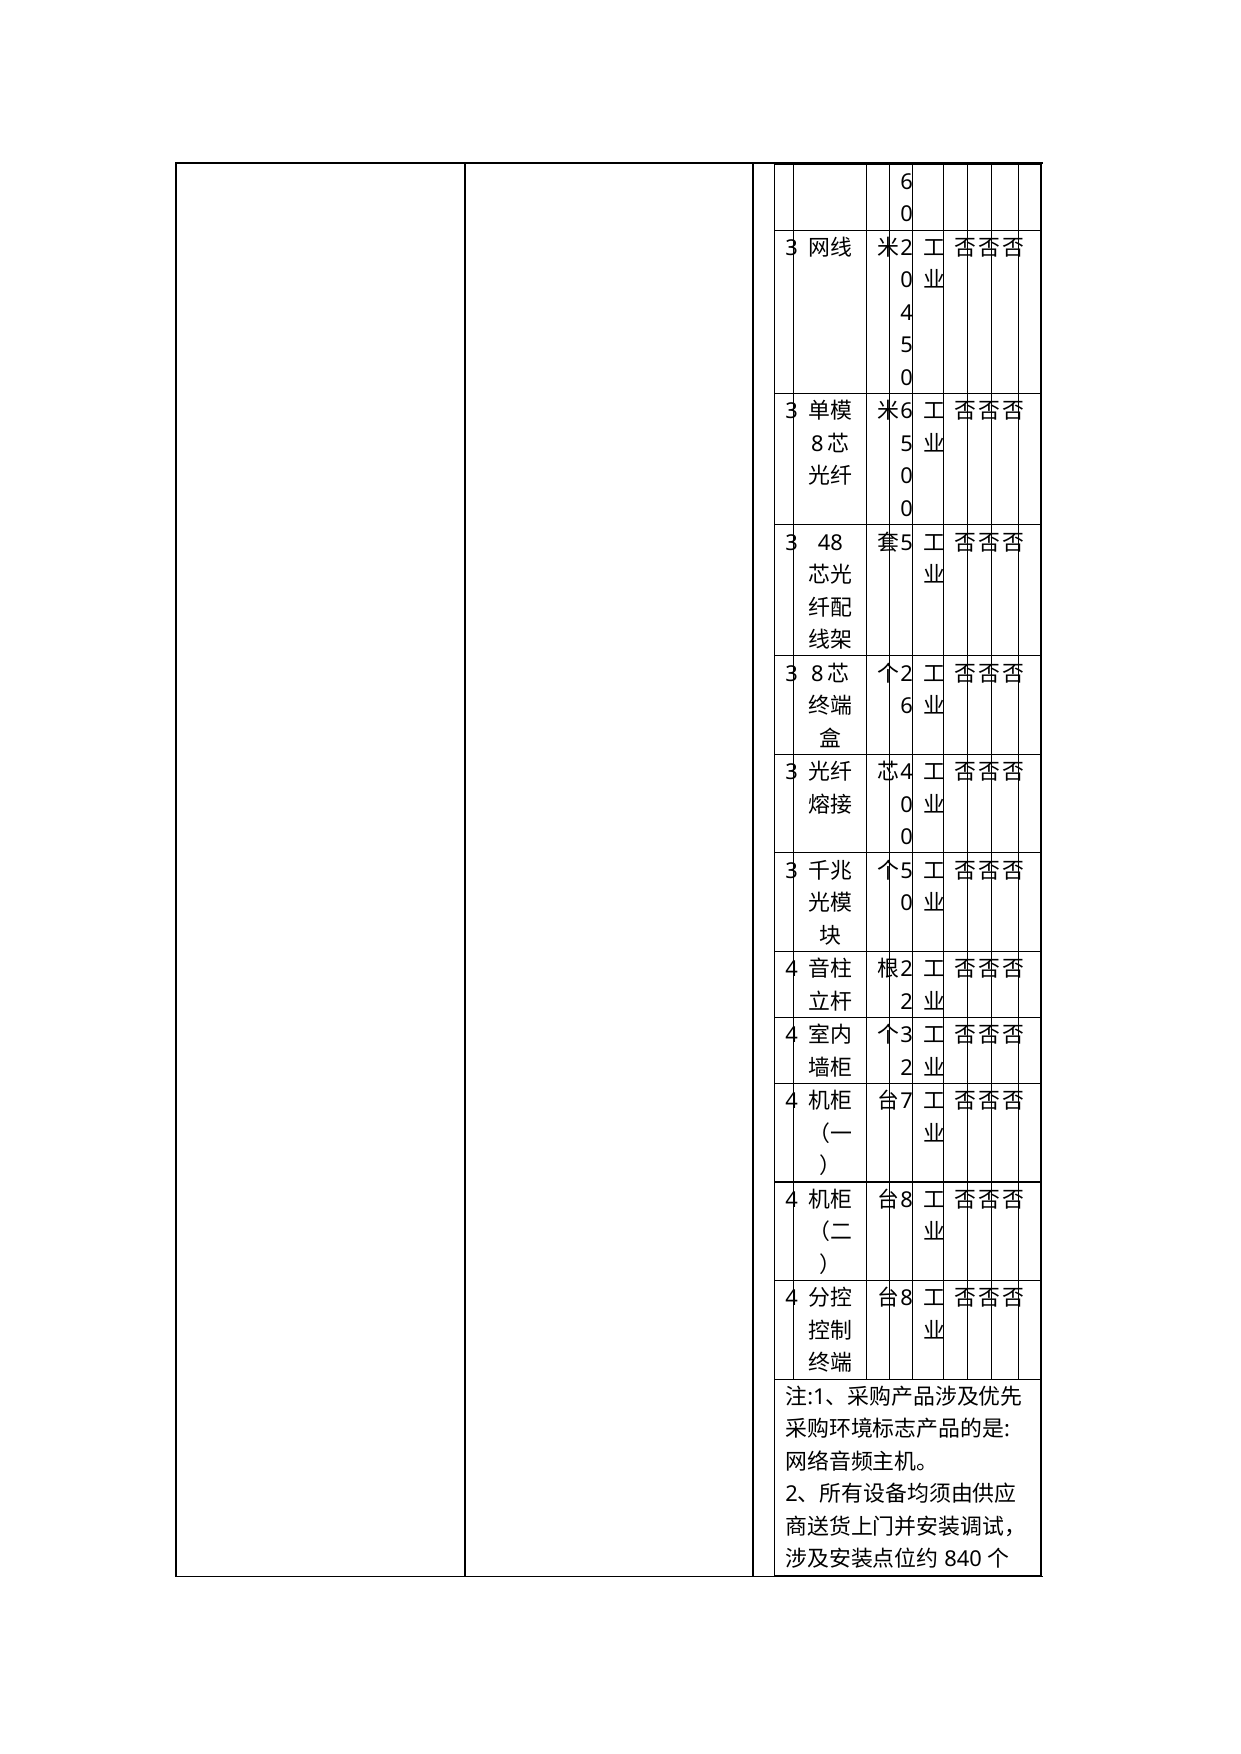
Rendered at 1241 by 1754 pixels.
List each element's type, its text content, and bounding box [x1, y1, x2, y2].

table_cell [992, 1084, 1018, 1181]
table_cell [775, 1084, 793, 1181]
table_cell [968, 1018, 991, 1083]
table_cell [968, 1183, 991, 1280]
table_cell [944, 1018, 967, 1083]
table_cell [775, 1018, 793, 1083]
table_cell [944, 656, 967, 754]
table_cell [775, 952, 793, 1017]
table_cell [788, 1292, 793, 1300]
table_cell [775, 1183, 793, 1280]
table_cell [754, 164, 774, 1576]
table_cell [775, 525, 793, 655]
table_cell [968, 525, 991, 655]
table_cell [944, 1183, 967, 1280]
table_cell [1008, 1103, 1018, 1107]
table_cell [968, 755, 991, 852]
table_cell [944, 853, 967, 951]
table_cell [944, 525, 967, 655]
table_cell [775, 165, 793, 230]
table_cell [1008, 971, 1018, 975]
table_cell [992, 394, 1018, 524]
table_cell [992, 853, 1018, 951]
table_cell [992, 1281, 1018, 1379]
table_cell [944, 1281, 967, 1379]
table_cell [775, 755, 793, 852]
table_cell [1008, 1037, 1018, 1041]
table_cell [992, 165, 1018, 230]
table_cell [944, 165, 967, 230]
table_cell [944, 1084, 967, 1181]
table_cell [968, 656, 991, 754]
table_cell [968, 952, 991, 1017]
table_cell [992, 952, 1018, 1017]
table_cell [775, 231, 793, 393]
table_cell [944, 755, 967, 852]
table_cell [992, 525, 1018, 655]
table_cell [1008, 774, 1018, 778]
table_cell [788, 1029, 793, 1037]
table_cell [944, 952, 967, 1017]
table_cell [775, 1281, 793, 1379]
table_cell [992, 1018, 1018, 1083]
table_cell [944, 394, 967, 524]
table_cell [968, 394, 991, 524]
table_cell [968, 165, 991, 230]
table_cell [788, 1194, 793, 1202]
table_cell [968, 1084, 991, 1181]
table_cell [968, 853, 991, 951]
table_cell 1 [177, 164, 464, 1576]
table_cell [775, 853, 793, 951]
table_cell [466, 164, 752, 1576]
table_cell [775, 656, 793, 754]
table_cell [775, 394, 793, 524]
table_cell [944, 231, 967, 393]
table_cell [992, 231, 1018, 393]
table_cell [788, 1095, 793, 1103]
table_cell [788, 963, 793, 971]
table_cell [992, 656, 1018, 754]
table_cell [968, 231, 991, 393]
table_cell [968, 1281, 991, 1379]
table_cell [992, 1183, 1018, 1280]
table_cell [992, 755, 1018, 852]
